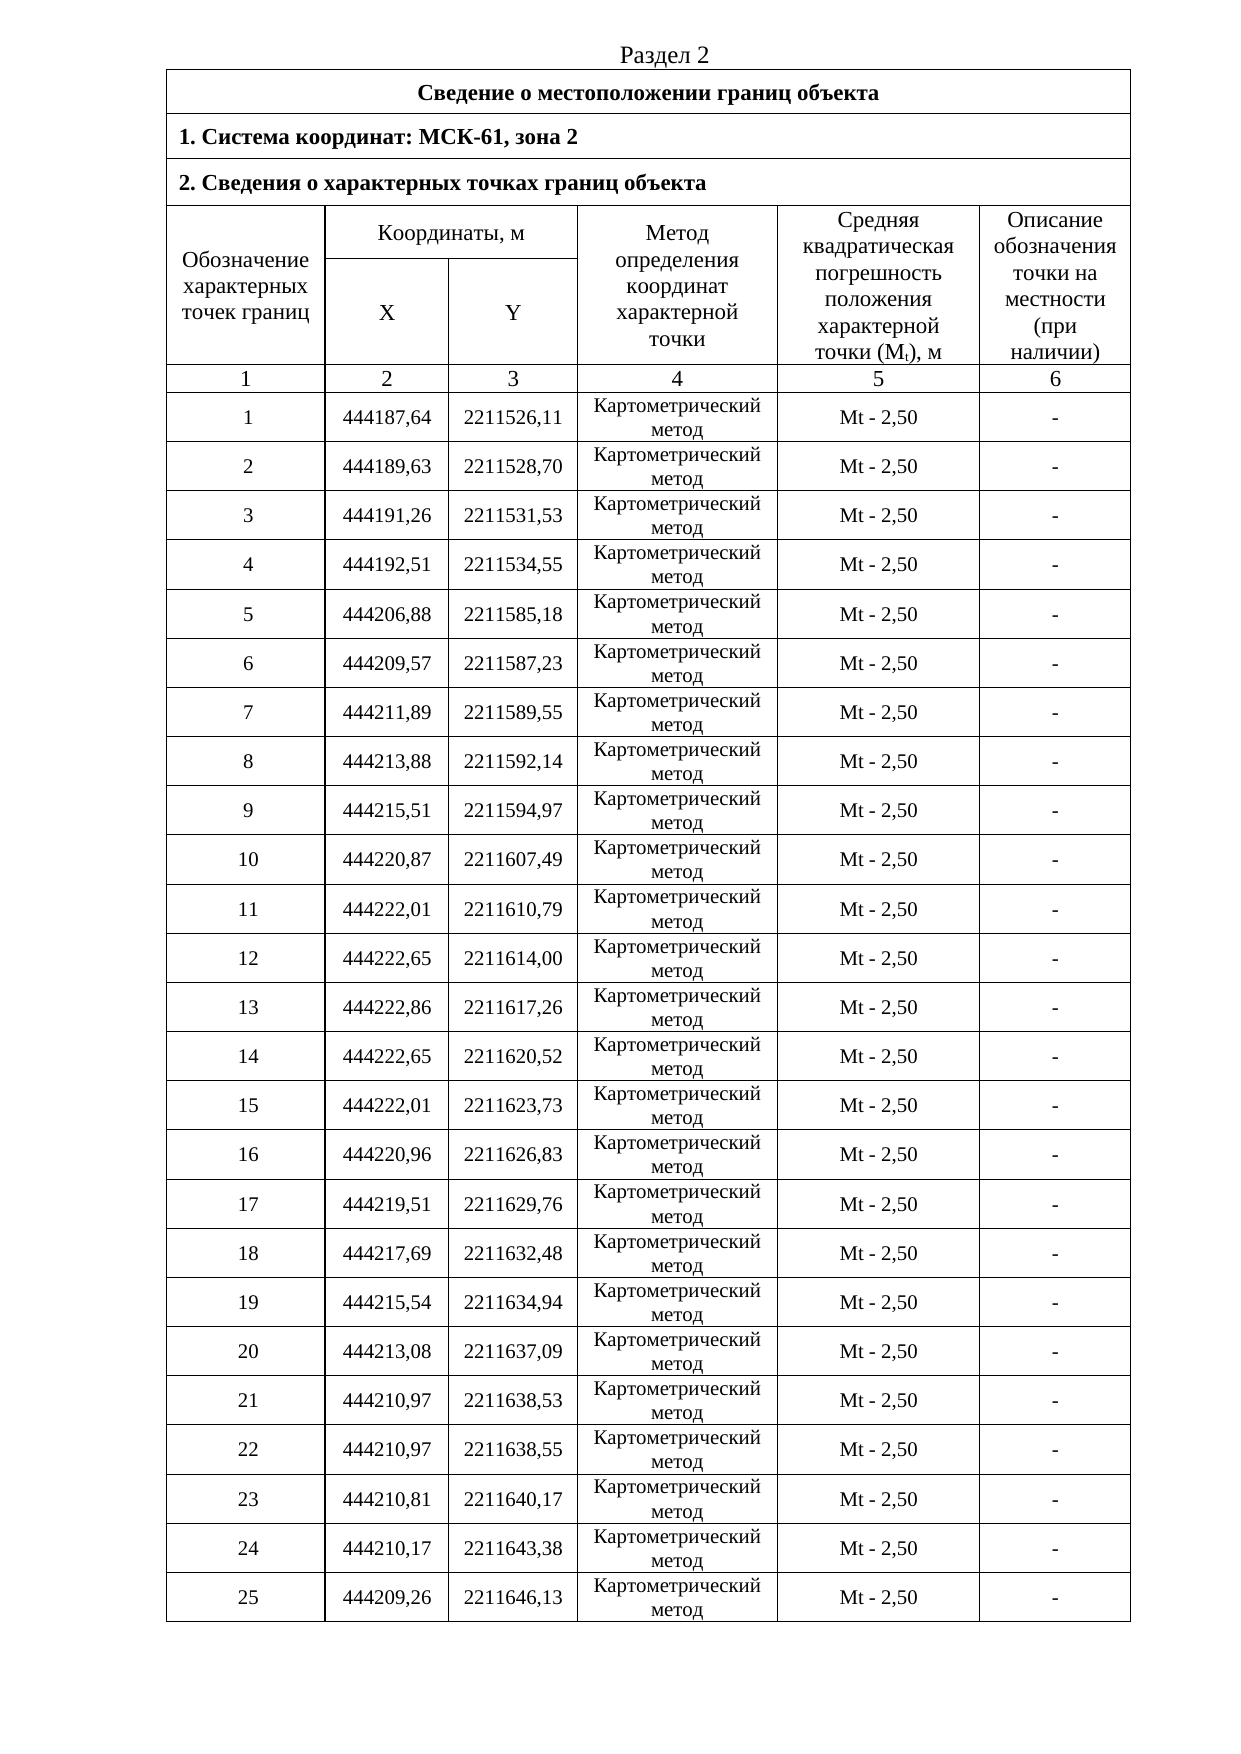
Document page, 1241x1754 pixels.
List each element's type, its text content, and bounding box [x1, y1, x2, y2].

table_cell 7 [167, 688, 324, 736]
table_cell - [980, 1376, 1130, 1424]
table_cell 444187,64 [326, 393, 448, 441]
table_cell 2211629,76 [449, 1180, 577, 1228]
table_cell 2211585,18 [449, 590, 577, 638]
table_cell Mt - 2,50 [778, 835, 979, 883]
table_cell 444222,65 [326, 1032, 448, 1080]
table_cell 24 [167, 1524, 324, 1572]
table_cell Картометрический метод [578, 688, 777, 736]
table_cell 9 [167, 786, 324, 834]
table_cell Картометрический метод [578, 1425, 777, 1473]
table_cell 14 [167, 1032, 324, 1080]
table_cell 2211640,17 [449, 1475, 577, 1523]
table_cell - [980, 934, 1130, 982]
table_cell 10 [167, 835, 324, 883]
table_cell 2 [326, 365, 448, 392]
table_cell 13 [167, 983, 324, 1031]
table_cell 8 [167, 737, 324, 785]
table_cell 6 [167, 639, 324, 687]
table_cell 18 [167, 1229, 324, 1277]
table_cell Mt - 2,50 [778, 1032, 979, 1080]
table_cell Mt - 2,50 [778, 1425, 979, 1473]
table_cell - [980, 1180, 1130, 1228]
table_cell Mt - 2,50 [778, 786, 979, 834]
table_cell 19 [167, 1278, 324, 1326]
table_cell 21 [167, 1376, 324, 1424]
table_cell Mt - 2,50 [778, 393, 979, 441]
table_cell 444210,17 [326, 1524, 448, 1572]
table_cell 444219,51 [326, 1180, 448, 1228]
table_cell Mt - 2,50 [778, 590, 979, 638]
table_cell 22 [167, 1425, 324, 1473]
table_cell - [980, 737, 1130, 785]
table_cell Mt - 2,50 [778, 1130, 979, 1178]
table_cell Mt - 2,50 [778, 1475, 979, 1523]
table_cell 6 [980, 365, 1130, 392]
table_cell Картометрический метод [578, 1130, 777, 1178]
table_cell - [980, 688, 1130, 736]
table_cell 444206,88 [326, 590, 448, 638]
table_cell 444220,96 [326, 1130, 448, 1178]
table_cell 1. Система координат: МСК-61, зона 2 [167, 114, 1130, 157]
table_cell Y [449, 259, 577, 364]
table_cell Картометрический метод [578, 1229, 777, 1277]
table_cell 444189,63 [326, 442, 448, 490]
table_cell 2211528,70 [449, 442, 577, 490]
table_cell 444210,97 [326, 1425, 448, 1473]
table_cell 2211531,53 [449, 491, 577, 539]
table_cell 444215,54 [326, 1278, 448, 1326]
table_cell 444222,65 [326, 934, 448, 982]
table_cell Картометрический метод [578, 786, 777, 834]
table_cell 12 [167, 934, 324, 982]
table_cell 444210,97 [326, 1376, 448, 1424]
table_cell 4 [578, 365, 777, 392]
table_cell Картометрический метод [578, 442, 777, 490]
table_cell Mt - 2,50 [778, 737, 979, 785]
table_cell Mt - 2,50 [778, 688, 979, 736]
table_cell - [980, 983, 1130, 1031]
table_cell - [980, 639, 1130, 687]
table_cell - [980, 1573, 1130, 1621]
table_cell - [980, 1524, 1130, 1572]
table_cell 2211646,13 [449, 1573, 577, 1621]
table_cell Картометрический метод [578, 835, 777, 883]
table_cell Картометрический метод [578, 934, 777, 982]
table_cell 444220,87 [326, 835, 448, 883]
table_cell - [980, 1032, 1130, 1080]
table_cell 2211617,26 [449, 983, 577, 1031]
table_cell - [980, 1081, 1130, 1129]
table_cell Mt - 2,50 [778, 1376, 979, 1424]
table_cell Картометрический метод [578, 983, 777, 1031]
table_cell 444222,86 [326, 983, 448, 1031]
table_cell Картометрический метод [578, 393, 777, 441]
table_cell 2211589,55 [449, 688, 577, 736]
table_cell - [980, 1475, 1130, 1523]
table_cell - [980, 1425, 1130, 1473]
table_cell 11 [167, 885, 324, 933]
table_cell 3 [449, 365, 577, 392]
table_cell 3 [167, 491, 324, 539]
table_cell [578, 1573, 777, 1621]
table_cell Картометрический метод [578, 1475, 777, 1523]
table_cell Mt - 2,50 [778, 1524, 979, 1572]
table_cell 444210,81 [326, 1475, 448, 1523]
table_cell - [980, 590, 1130, 638]
table_cell 1 [167, 393, 324, 441]
table_cell 2211607,49 [449, 835, 577, 883]
table_cell Mt - 2,50 [778, 983, 979, 1031]
table_cell - [980, 1278, 1130, 1326]
table_cell Метод определения координат характерной точки [578, 206, 777, 364]
table_cell Mt - 2,50 [778, 1180, 979, 1228]
table_cell Картометрический метод [578, 639, 777, 687]
table_cell - [980, 540, 1130, 588]
table_cell Картометрический метод [578, 1180, 777, 1228]
table_cell 2211632,48 [449, 1229, 577, 1277]
table_cell 2211637,09 [449, 1327, 577, 1375]
table_cell Картометрический метод [578, 540, 777, 588]
table_cell 25 [167, 1573, 324, 1621]
table_cell 444222,01 [326, 1081, 448, 1129]
table_cell Картометрический метод [578, 1524, 777, 1572]
table_cell - [980, 1229, 1130, 1277]
table_cell 20 [167, 1327, 324, 1375]
table_cell 2211610,79 [449, 885, 577, 933]
table_cell - [980, 1327, 1130, 1375]
table_cell 16 [167, 1130, 324, 1178]
table_cell 444213,08 [326, 1327, 448, 1375]
table_cell 4 [167, 540, 324, 588]
table_cell 2. Сведения о характерных точках границ объекта [167, 159, 1130, 205]
table_cell 5 [167, 590, 324, 638]
table_cell Картометрический метод [578, 1081, 777, 1129]
table_cell 2211592,14 [449, 737, 577, 785]
table_header Сведение о местоположении границ объекта [167, 70, 1130, 113]
table_cell Mt - 2,50 [778, 491, 979, 539]
table_cell 2211623,73 [449, 1081, 577, 1129]
table_cell 444222,01 [326, 885, 448, 933]
table_cell 444217,69 [326, 1229, 448, 1277]
table_cell - [980, 786, 1130, 834]
table_cell 2211526,11 [449, 393, 577, 441]
table_cell Mt - 2,50 [778, 1229, 979, 1277]
table_cell - [980, 491, 1130, 539]
table_cell 23 [167, 1475, 324, 1523]
table_cell 444211,89 [326, 688, 448, 736]
table_cell 444209,57 [326, 639, 448, 687]
table_cell 444191,26 [326, 491, 448, 539]
table_cell Обозначение характерных точек границ [167, 206, 324, 364]
table_cell Mt - 2,50 [778, 885, 979, 933]
table_cell - [980, 1130, 1130, 1178]
table_cell Mt - 2,50 [778, 1573, 979, 1621]
table_cell Mt - 2,50 [778, 1278, 979, 1326]
table_cell - [980, 393, 1130, 441]
table_cell 2211634,94 [449, 1278, 577, 1326]
table_cell Mt - 2,50 [778, 1327, 979, 1375]
table_cell Картометрический метод [578, 1327, 777, 1375]
table_cell Mt - 2,50 [778, 540, 979, 588]
table_cell Картометрический метод [578, 590, 777, 638]
table_cell 2211638,53 [449, 1376, 577, 1424]
table_cell - [980, 442, 1130, 490]
table_cell Mt - 2,50 [778, 1081, 979, 1129]
table_cell 1 [167, 365, 324, 392]
table_cell Х [326, 259, 448, 364]
table_cell 5 [778, 365, 979, 392]
table_cell Картометрический метод [578, 491, 777, 539]
table_cell Mt - 2,50 [778, 442, 979, 490]
table_cell Средняя квадратическая погрешность положения характерной точки (Мt), м [778, 206, 979, 364]
table_cell 2211638,55 [449, 1425, 577, 1473]
table_cell 444192,51 [326, 540, 448, 588]
table_cell 2211614,00 [449, 934, 577, 982]
table_cell 444213,88 [326, 737, 448, 785]
table_cell 17 [167, 1180, 324, 1228]
table_cell Картометрический метод [578, 1376, 777, 1424]
table_cell Mt - 2,50 [778, 639, 979, 687]
table_cell 444215,51 [326, 786, 448, 834]
table_cell 2211643,38 [449, 1524, 577, 1572]
table_cell 15 [167, 1081, 324, 1129]
text Раздел 2 [177, 41, 1152, 69]
table_cell - [980, 885, 1130, 933]
table_cell 2 [167, 442, 324, 490]
table_cell 444209,26 [326, 1573, 448, 1621]
table_cell 2211626,83 [449, 1130, 577, 1178]
table_cell Описание обозначения точки на местности (при наличии) [980, 206, 1130, 364]
table_cell Картометрический метод [578, 1278, 777, 1326]
table_cell 2211587,23 [449, 639, 577, 687]
table_cell Картометрический метод [578, 1032, 777, 1080]
table_cell - [980, 835, 1130, 883]
table_cell Картометрический метод [578, 885, 777, 933]
table_cell Картометрический метод [578, 737, 777, 785]
table_cell 2211594,97 [449, 786, 577, 834]
table_cell Mt - 2,50 [778, 934, 979, 982]
table_cell Координаты, м [326, 206, 577, 258]
table_cell 2211534,55 [449, 540, 577, 588]
table_cell 2211620,52 [449, 1032, 577, 1080]
